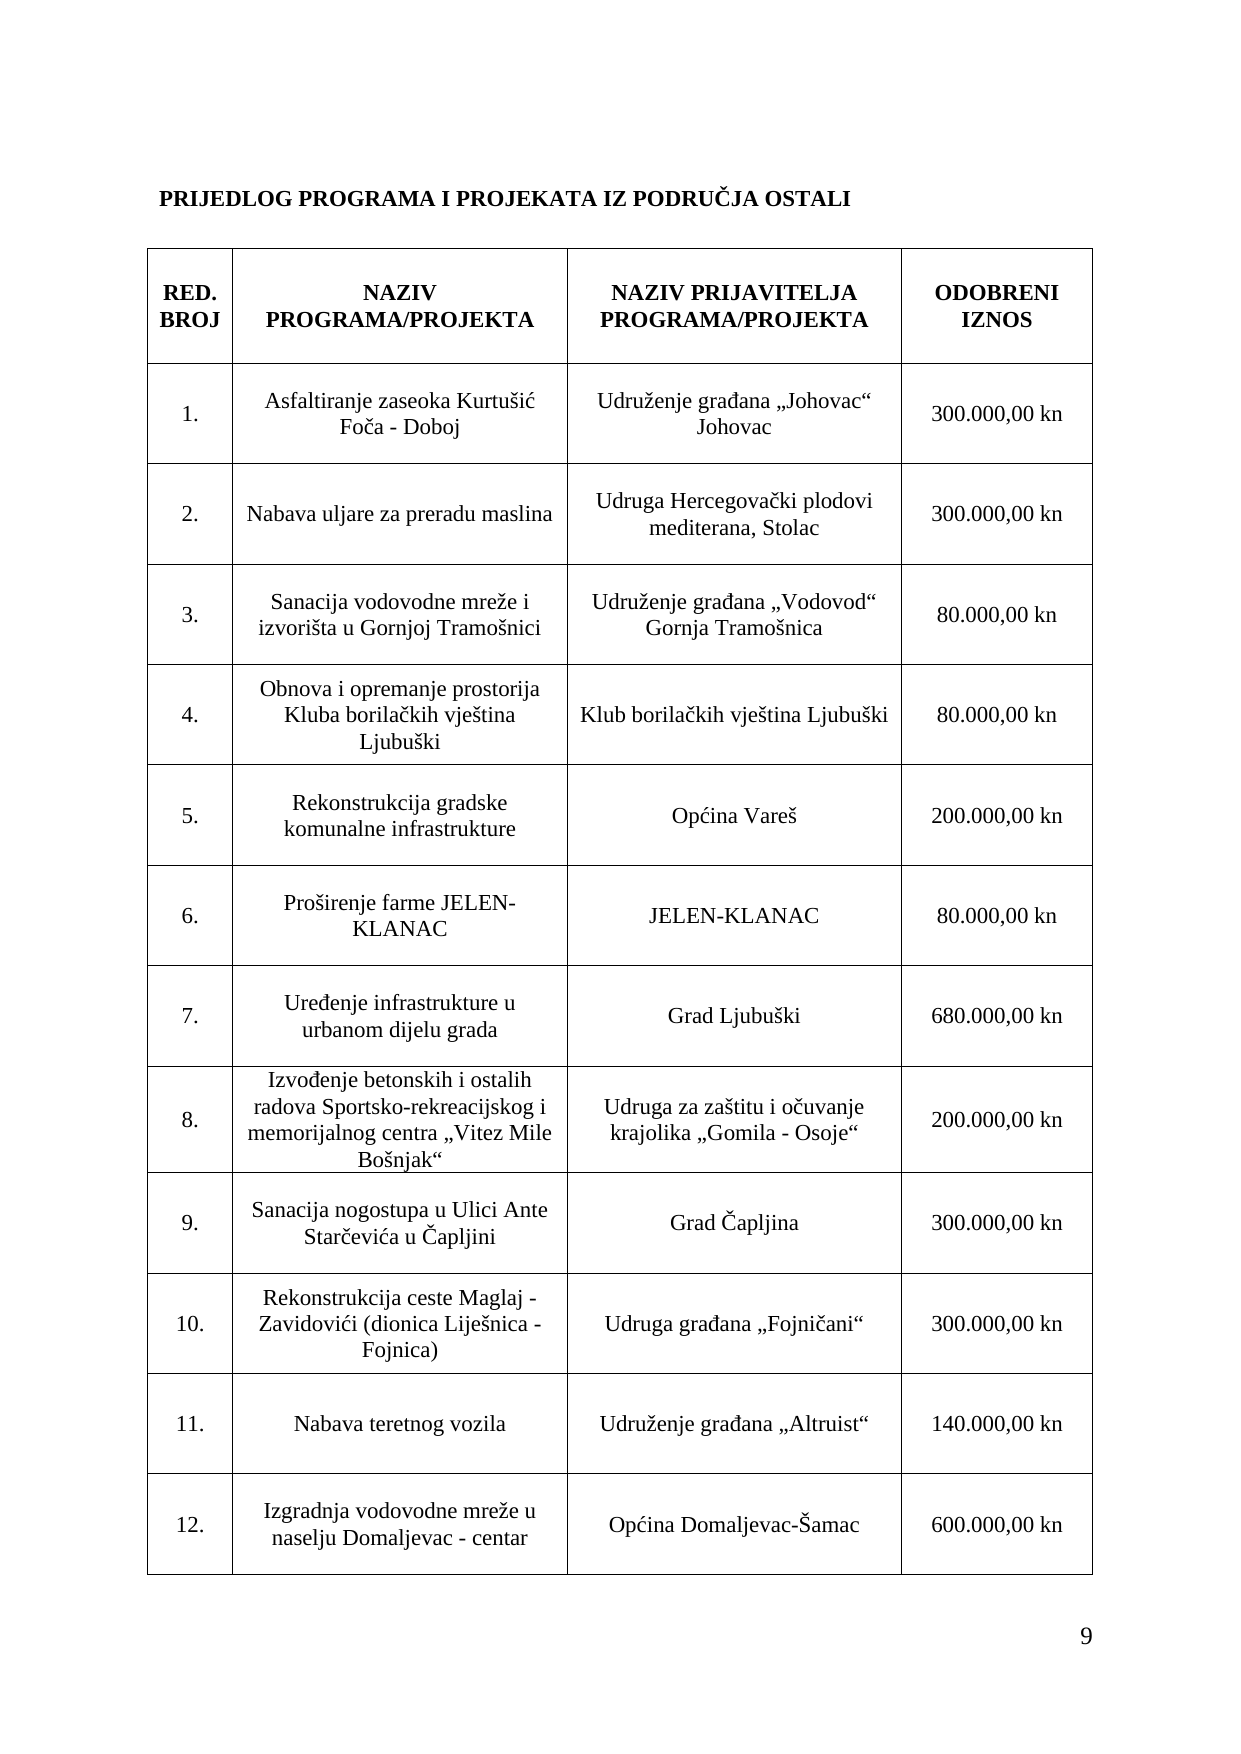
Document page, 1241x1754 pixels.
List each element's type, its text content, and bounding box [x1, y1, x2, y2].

table_cell 600.000,00 kn [902, 1474, 1092, 1574]
table_cell Grad Ljubuški [568, 966, 901, 1066]
table_cell ODOBRENI IZNOS [902, 249, 1092, 363]
table_cell Asfaltiranje zaseoka Kurtušić Foča - Doboj [233, 364, 567, 463]
table_cell JELEN-KLANAC [568, 866, 901, 965]
table_cell 300.000,00 kn [902, 1173, 1092, 1272]
table_cell 4. [148, 665, 232, 764]
table_header PRIJEDLOG PROGRAMA I PROJEKATA IZ PODRUČJA OSTALI [148, 148, 1092, 248]
table_cell Obnova i opremanje prostorija Kluba borilačkih vještina Ljubuški [233, 665, 567, 764]
table_cell Klub borilačkih vještina Ljubuški [568, 665, 901, 764]
table_cell Općina Domaljevac-Šamac [568, 1474, 901, 1574]
table_cell NAZIV PRIJAVITELJA PROGRAMA/PROJEKTA [568, 249, 901, 363]
table_cell Udruga Hercegovački plodovi mediterana, Stolac [568, 464, 901, 563]
table_cell 80.000,00 kn [902, 565, 1092, 664]
table_cell 80.000,00 kn [902, 665, 1092, 764]
table_cell Rekonstrukcija gradske komunalne infrastrukture [233, 765, 567, 865]
table_cell 6. [148, 866, 232, 965]
table_cell Proširenje farme JELEN-KLANAC [233, 866, 567, 965]
table_cell NAZIV PROGRAMA/PROJEKTA [233, 249, 567, 363]
table_cell Općina Vareš [568, 765, 901, 865]
table_cell Grad Čapljina [568, 1173, 901, 1272]
table_cell 140.000,00 kn [902, 1374, 1092, 1473]
table_cell RED. BROJ [148, 249, 232, 363]
table_cell 300.000,00 kn [902, 364, 1092, 463]
table_cell Udruga građana „Fojničani“ [568, 1274, 901, 1373]
table_cell Udruženje građana „Johovac“ Johovac [568, 364, 901, 463]
table_cell 9. [148, 1173, 232, 1272]
table_cell Sanacija vodovodne mreže i izvorišta u Gornjoj Tramošnici [233, 565, 567, 664]
table_cell 12. [148, 1474, 232, 1574]
table_cell 200.000,00 kn [902, 1067, 1092, 1172]
table_cell Rekonstrukcija ceste Maglaj - Zavidovići (dionica Liješnica - Fojnica) [233, 1274, 567, 1373]
table_cell Izgradnja vodovodne mreže u naselju Domaljevac - centar [233, 1474, 567, 1574]
table_cell Nabava uljare za preradu maslina [233, 464, 567, 563]
table_cell Udruženje građana „Vodovod“ Gornja Tramošnica [568, 565, 901, 664]
table_cell Udruženje građana „Altruist“ [568, 1374, 901, 1473]
table_cell 1. [148, 364, 232, 463]
table_cell 200.000,00 kn [902, 765, 1092, 865]
table_cell 5. [148, 765, 232, 865]
table_cell 3. [148, 565, 232, 664]
table_cell Nabava teretnog vozila [233, 1374, 567, 1473]
table_cell 7. [148, 966, 232, 1066]
table_cell 680.000,00 kn [902, 966, 1092, 1066]
table_cell 300.000,00 kn [902, 464, 1092, 563]
table_cell 8. [148, 1067, 232, 1172]
table_cell 2. [148, 464, 232, 563]
table_cell Udruga za zaštitu i očuvanje krajolika „Gomila - Osoje“ [568, 1067, 901, 1172]
table_cell Uređenje infrastrukture u urbanom dijelu grada [233, 966, 567, 1066]
table_cell 80.000,00 kn [902, 866, 1092, 965]
table_cell Izvođenje betonskih i ostalih radova Sportsko-rekreacijskog i memorijalnog centra „Vitez Mile Bošnjak“ [233, 1067, 567, 1172]
table_cell 10. [148, 1274, 232, 1373]
table_cell Sanacija nogostupa u Ulici Ante Starčevića u Čapljini [233, 1173, 567, 1272]
table_cell 300.000,00 kn [902, 1274, 1092, 1373]
table_cell 11. [148, 1374, 232, 1473]
